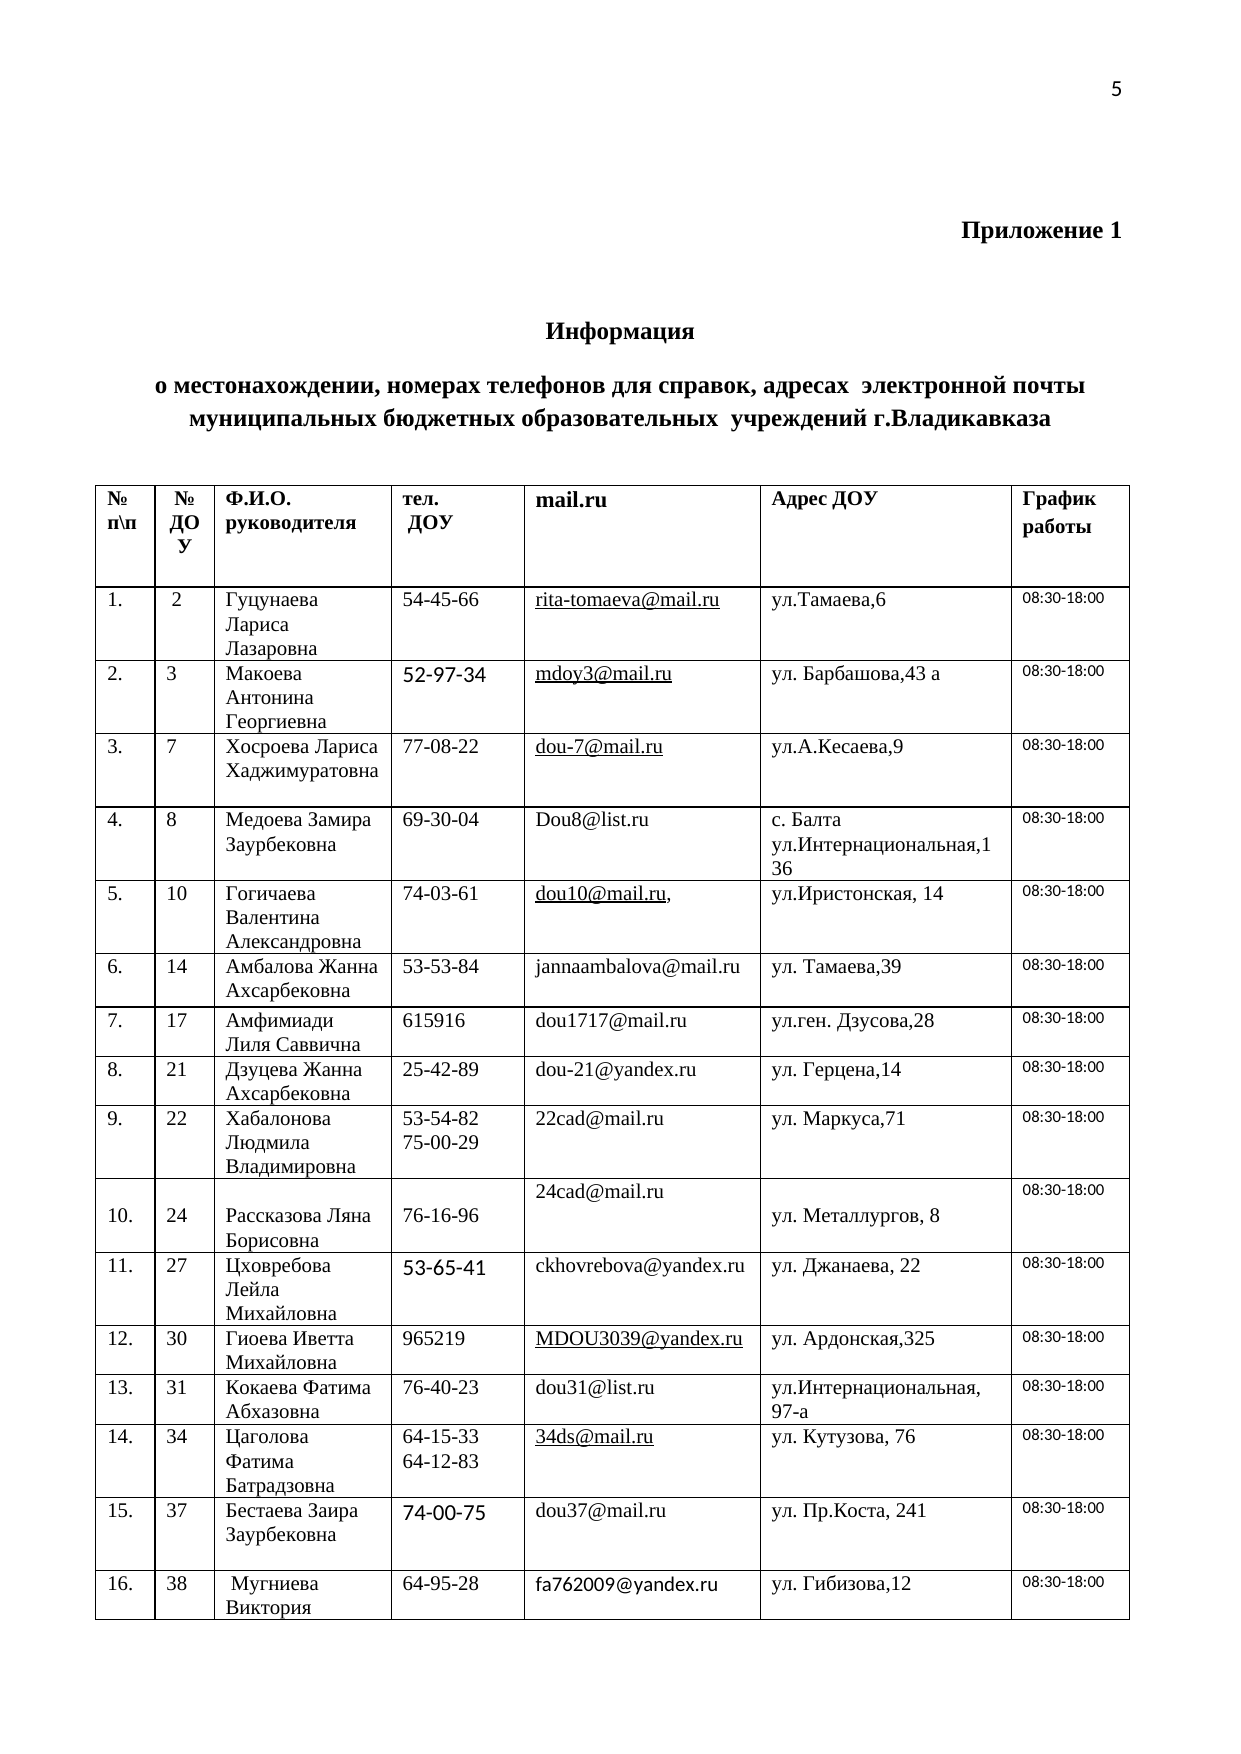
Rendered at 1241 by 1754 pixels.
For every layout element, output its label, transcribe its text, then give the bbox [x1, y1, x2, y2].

table_cell 15. [96, 1498, 154, 1570]
table_cell 34 [156, 1425, 214, 1497]
table_cell ул. Тамаева,39 [761, 954, 1011, 1006]
table_cell 53-65-41 [392, 1253, 524, 1325]
table_cell mdoy3@mail.ru [525, 661, 760, 733]
table_header № ДОУ [156, 486, 214, 586]
table_cell 69-30-04 [392, 808, 524, 879]
table_cell 08:30-18:00 [1012, 1326, 1129, 1374]
table_cell dou-7@mail.ru [525, 734, 760, 806]
text о местонахождении, номерах телефонов для справок, адресах электронной почты муниципальных бюджетных образовательных учреждений г.Владикавказа [118, 370, 1122, 432]
table_header График работы [1012, 486, 1129, 586]
table_cell 965219 [392, 1326, 524, 1374]
table_cell 53-54-82 75-00-29 [392, 1106, 524, 1178]
table_cell 08:30-18:00 [1012, 1571, 1129, 1619]
table_cell 615916 [392, 1008, 524, 1056]
table_cell ул. Маркуса,71 [761, 1106, 1011, 1178]
table_cell Дзуцева Жанна Ахсарбековна [215, 1057, 391, 1105]
table_cell с. Балта ул.Интернациональная,136 [761, 808, 1011, 879]
table_cell rita-tomaeva@mail.ru [525, 588, 760, 659]
table_cell 52-97-34 [392, 661, 524, 733]
table_cell 17 [156, 1008, 214, 1056]
table_cell dou31@list.ru [525, 1375, 760, 1423]
table_cell Dou8@list.ru [525, 808, 760, 879]
table_cell ул.Интернациональная, 97-а [761, 1375, 1011, 1423]
table_cell Макоева Антонина Георгиевна [215, 661, 391, 733]
table_cell 53-53-84 [392, 954, 524, 1006]
table_cell 08:30-18:00 [1012, 1425, 1129, 1497]
table_cell 9. [96, 1106, 154, 1178]
table_cell Гуцунаева Лариса Лазаровна [215, 588, 391, 659]
table_cell 74-03-61 [392, 881, 524, 953]
table_cell ул.ген. Дзусова,28 [761, 1008, 1011, 1056]
table_cell 08:30-18:00 [1012, 1057, 1129, 1105]
table_cell 21 [156, 1057, 214, 1105]
table_cell 08:30-18:00 [1012, 1179, 1129, 1252]
table_cell ул. Кутузова, 76 [761, 1425, 1011, 1497]
table_cell dou1717@mail.ru [525, 1008, 760, 1056]
table_cell 11. [96, 1253, 154, 1325]
table_cell ул.Иристонская, 14 [761, 881, 1011, 953]
table_cell Медоева Замира Заурбековна [215, 808, 391, 879]
table_cell 25-42-89 [392, 1057, 524, 1105]
table_cell 74-00-75 [392, 1498, 524, 1570]
table_cell 6. [96, 954, 154, 1006]
table_cell Амбалова Жанна Ахсарбековна [215, 954, 391, 1006]
table_cell 3 [156, 661, 214, 733]
text Приложение 1 [118, 215, 1122, 243]
table_cell Гогичаева Валентина Александровна [215, 881, 391, 953]
table_cell 24 [156, 1179, 214, 1252]
table_cell 34ds@mail.ru [525, 1425, 760, 1497]
table_cell 64-95-28 [392, 1571, 524, 1619]
table_header № п\п [96, 486, 154, 586]
table_cell Амфимиади Лиля Саввична [215, 1008, 391, 1056]
table_cell Цховребова Лейла Михайловна [215, 1253, 391, 1325]
table_cell Хабалонова Людмила Владимировна [215, 1106, 391, 1178]
table_cell 24cad@mail.ru [525, 1179, 760, 1252]
table_cell ул. Гибизова,12 [761, 1571, 1011, 1619]
table_cell 16. [96, 1571, 154, 1619]
table_header Адрес ДОУ [761, 486, 1011, 586]
table_cell 3. [96, 734, 154, 806]
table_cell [215, 1571, 391, 1619]
table_cell ул. Ардонская,325 [761, 1326, 1011, 1374]
table_cell 27 [156, 1253, 214, 1325]
table_cell 08:30-18:00 [1012, 808, 1129, 879]
table_cell 8 [156, 808, 214, 879]
table_cell 14. [96, 1425, 154, 1497]
table_cell 08:30-18:00 [1012, 881, 1129, 953]
table_cell 08:30-18:00 [1012, 954, 1129, 1006]
table_cell 08:30-18:00 [1012, 588, 1129, 659]
table_cell 4. [96, 808, 154, 879]
table_cell 08:30-18:00 [1012, 661, 1129, 733]
table_cell 08:30-18:00 [1012, 734, 1129, 806]
table_cell jannaambalova@mail.ru [525, 954, 760, 1006]
table_cell dou10@mail.ru, [525, 881, 760, 953]
table_cell fa762009@yandex.ru [525, 1571, 760, 1619]
table_cell ул. Пр.Коста, 241 [761, 1498, 1011, 1570]
text Информация [118, 316, 1122, 345]
table_cell 22cad@mail.ru [525, 1106, 760, 1178]
table_cell 8. [96, 1057, 154, 1105]
table_cell 76-40-23 [392, 1375, 524, 1423]
table_cell 2 [156, 588, 214, 659]
table_cell Бестаева Заира Заурбековна [215, 1498, 391, 1570]
table_cell MDOU3039@yandex.ru [525, 1326, 760, 1374]
table_header mail.ru [525, 486, 760, 586]
table_cell ул. Металлургов, 8 [761, 1179, 1011, 1252]
table_cell 64-15-33 64-12-83 [392, 1425, 524, 1497]
table_cell 5. [96, 881, 154, 953]
table_cell ckhovrebova@yandex.ru [525, 1253, 760, 1325]
table_cell 31 [156, 1375, 214, 1423]
table_cell 30 [156, 1326, 214, 1374]
table_cell ул.Тамаева,6 [761, 588, 1011, 659]
table_cell 10 [156, 881, 214, 953]
table_cell ул.А.Кесаева,9 [761, 734, 1011, 806]
table_cell 1. [96, 588, 154, 659]
table_cell dou-21@yandex.ru [525, 1057, 760, 1105]
table_cell 08:30-18:00 [1012, 1106, 1129, 1178]
table_cell 12. [96, 1326, 154, 1374]
table_cell 08:30-18:00 [1012, 1498, 1129, 1570]
table_header тел. ДОУ [392, 486, 524, 586]
table_cell Гиоева Иветта Михайловна [215, 1326, 391, 1374]
table_cell Хосроева Лариса Хаджимуратовна [215, 734, 391, 806]
table_cell ул. Барбашова,43 а [761, 661, 1011, 733]
table_cell 37 [156, 1498, 214, 1570]
table_cell 14 [156, 954, 214, 1006]
table_cell 13. [96, 1375, 154, 1423]
table_header Ф.И.О. руководителя [215, 486, 391, 586]
table_cell 08:30-18:00 [1012, 1375, 1129, 1423]
table_cell 77-08-22 [392, 734, 524, 806]
table_cell 7 [156, 734, 214, 806]
table_cell 2. [96, 661, 154, 733]
table_cell ул. Герцена,14 [761, 1057, 1011, 1105]
table_cell Рассказова Ляна Борисовна [215, 1179, 391, 1252]
table_cell 22 [156, 1106, 214, 1178]
table_cell 08:30-18:00 [1012, 1253, 1129, 1325]
table_cell Кокаева Фатима Абхазовна [215, 1375, 391, 1423]
table_cell 54-45-66 [392, 588, 524, 659]
table_cell 08:30-18:00 [1012, 1008, 1129, 1056]
table_cell 10. [96, 1179, 154, 1252]
table_cell 7. [96, 1008, 154, 1056]
table_cell Цаголова Фатима Батрадзовна [215, 1425, 391, 1497]
table_cell dou37@mail.ru [525, 1498, 760, 1570]
table_cell ул. Джанаева, 22 [761, 1253, 1011, 1325]
table_cell 38 [156, 1571, 214, 1619]
table_cell 76-16-96 [392, 1179, 524, 1252]
